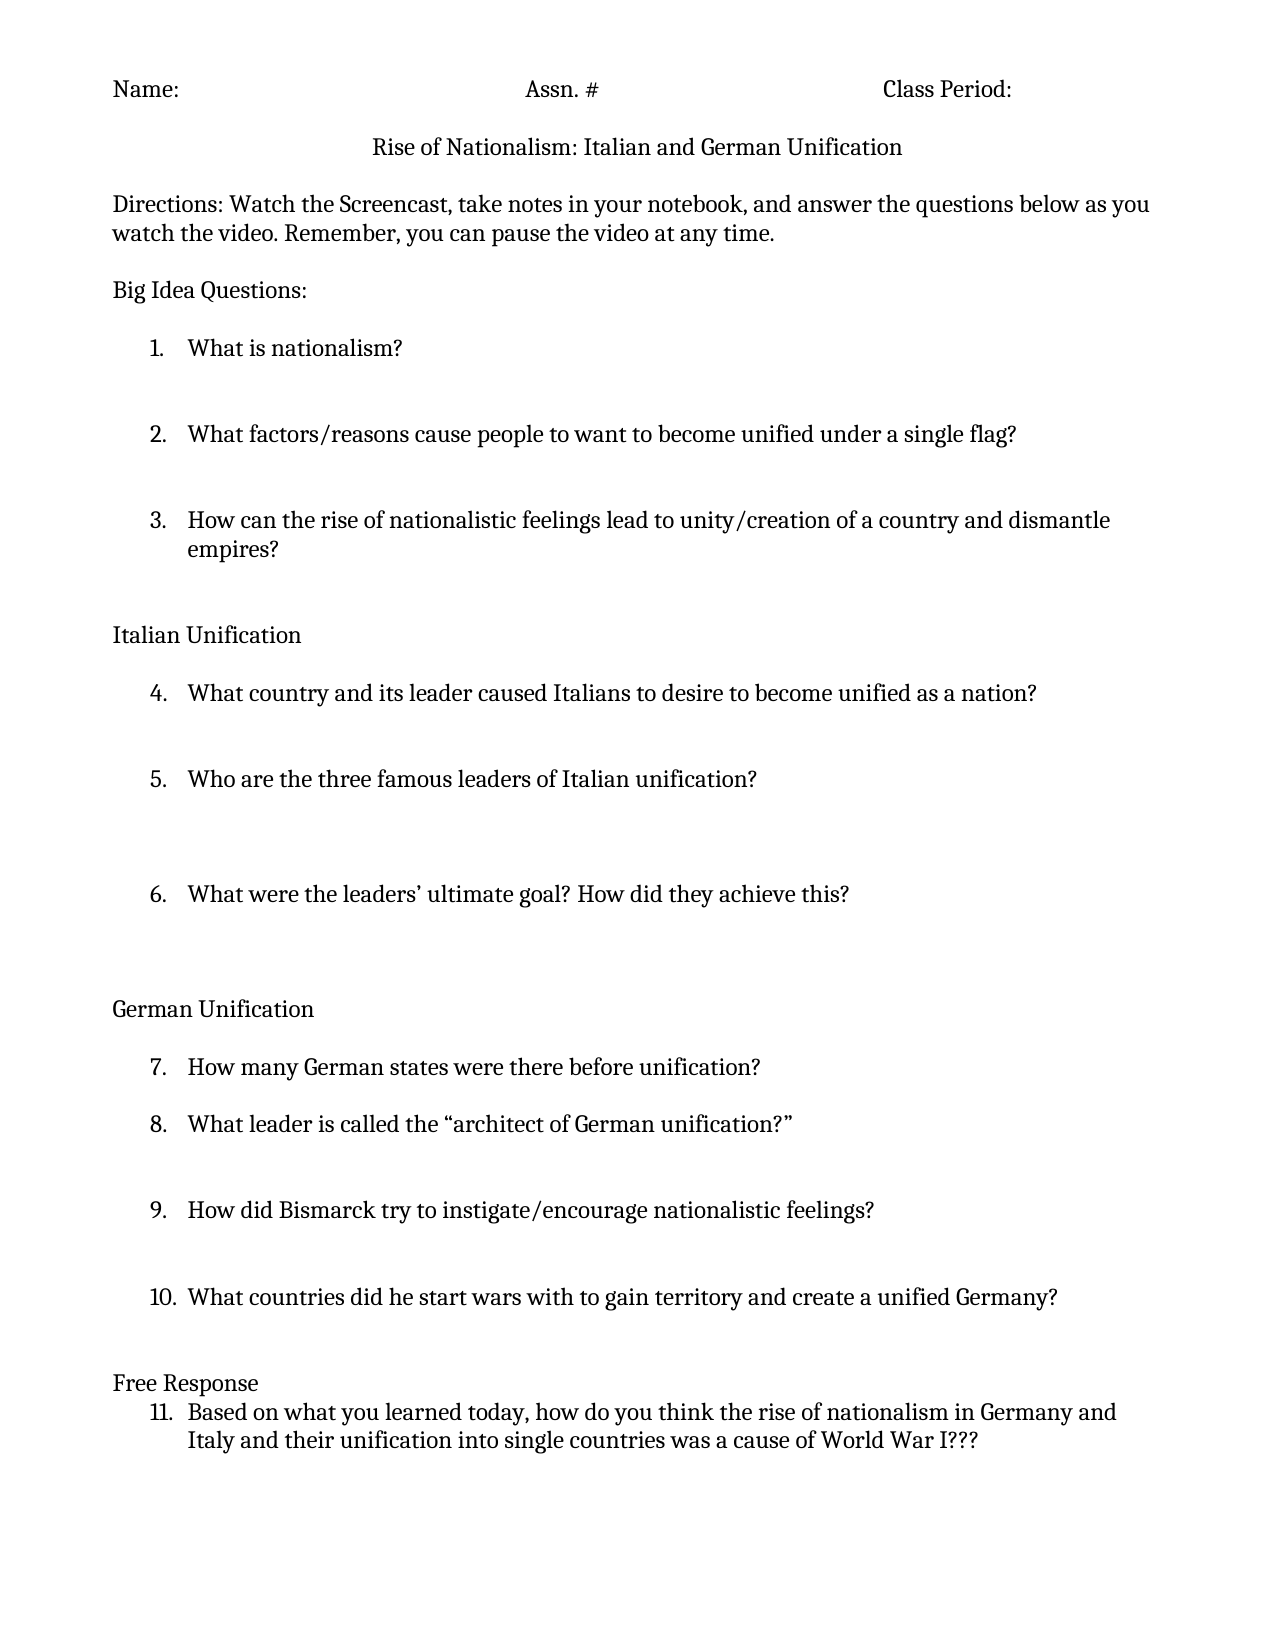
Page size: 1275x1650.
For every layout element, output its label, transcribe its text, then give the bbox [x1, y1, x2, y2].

list How many German states were there before unification? [150, 1052, 1162, 1081]
text Directions: Watch the Screencast, take notes in your notebook, and answer the questions below as you watch the video. Remember, you can pause the video at any time. [112, 190, 1162, 247]
text Big Idea Questions: [112, 276, 1162, 305]
list Who are the three famous leaders of Italian unification? [150, 765, 1162, 794]
list What countries did he start wars with to gain territory and create a unified Germany? [150, 1282, 1162, 1311]
list What leader is called the “architect of German unification?” [150, 1110, 1162, 1139]
list What is nationalism? [150, 334, 1162, 362]
text German Unification [112, 995, 1162, 1024]
list How did Bismarck try to instigate/encourage nationalistic feelings? [150, 1196, 1162, 1225]
list What factors/reasons cause people to want to become unified under a single flag? [150, 420, 1162, 449]
list Based on what you learned today, how do you think the rise of nationalism in Germany and Italy and their unification into single countries was a cause of World War I??? [150, 1397, 1162, 1455]
list How can the rise of nationalistic feelings lead to unity/creation of a country and dismantle empires? [150, 506, 1162, 564]
text Rise of Nationalism: Italian and German Unification [112, 132, 1162, 161]
list What country and its leader caused Italians to desire to become unified as a nation? [150, 679, 1162, 707]
text Italian Unification [112, 621, 1162, 650]
list What were the leaders’ ultimate goal? How did they achieve this? [150, 880, 1162, 909]
text Free Response [112, 1369, 1162, 1397]
